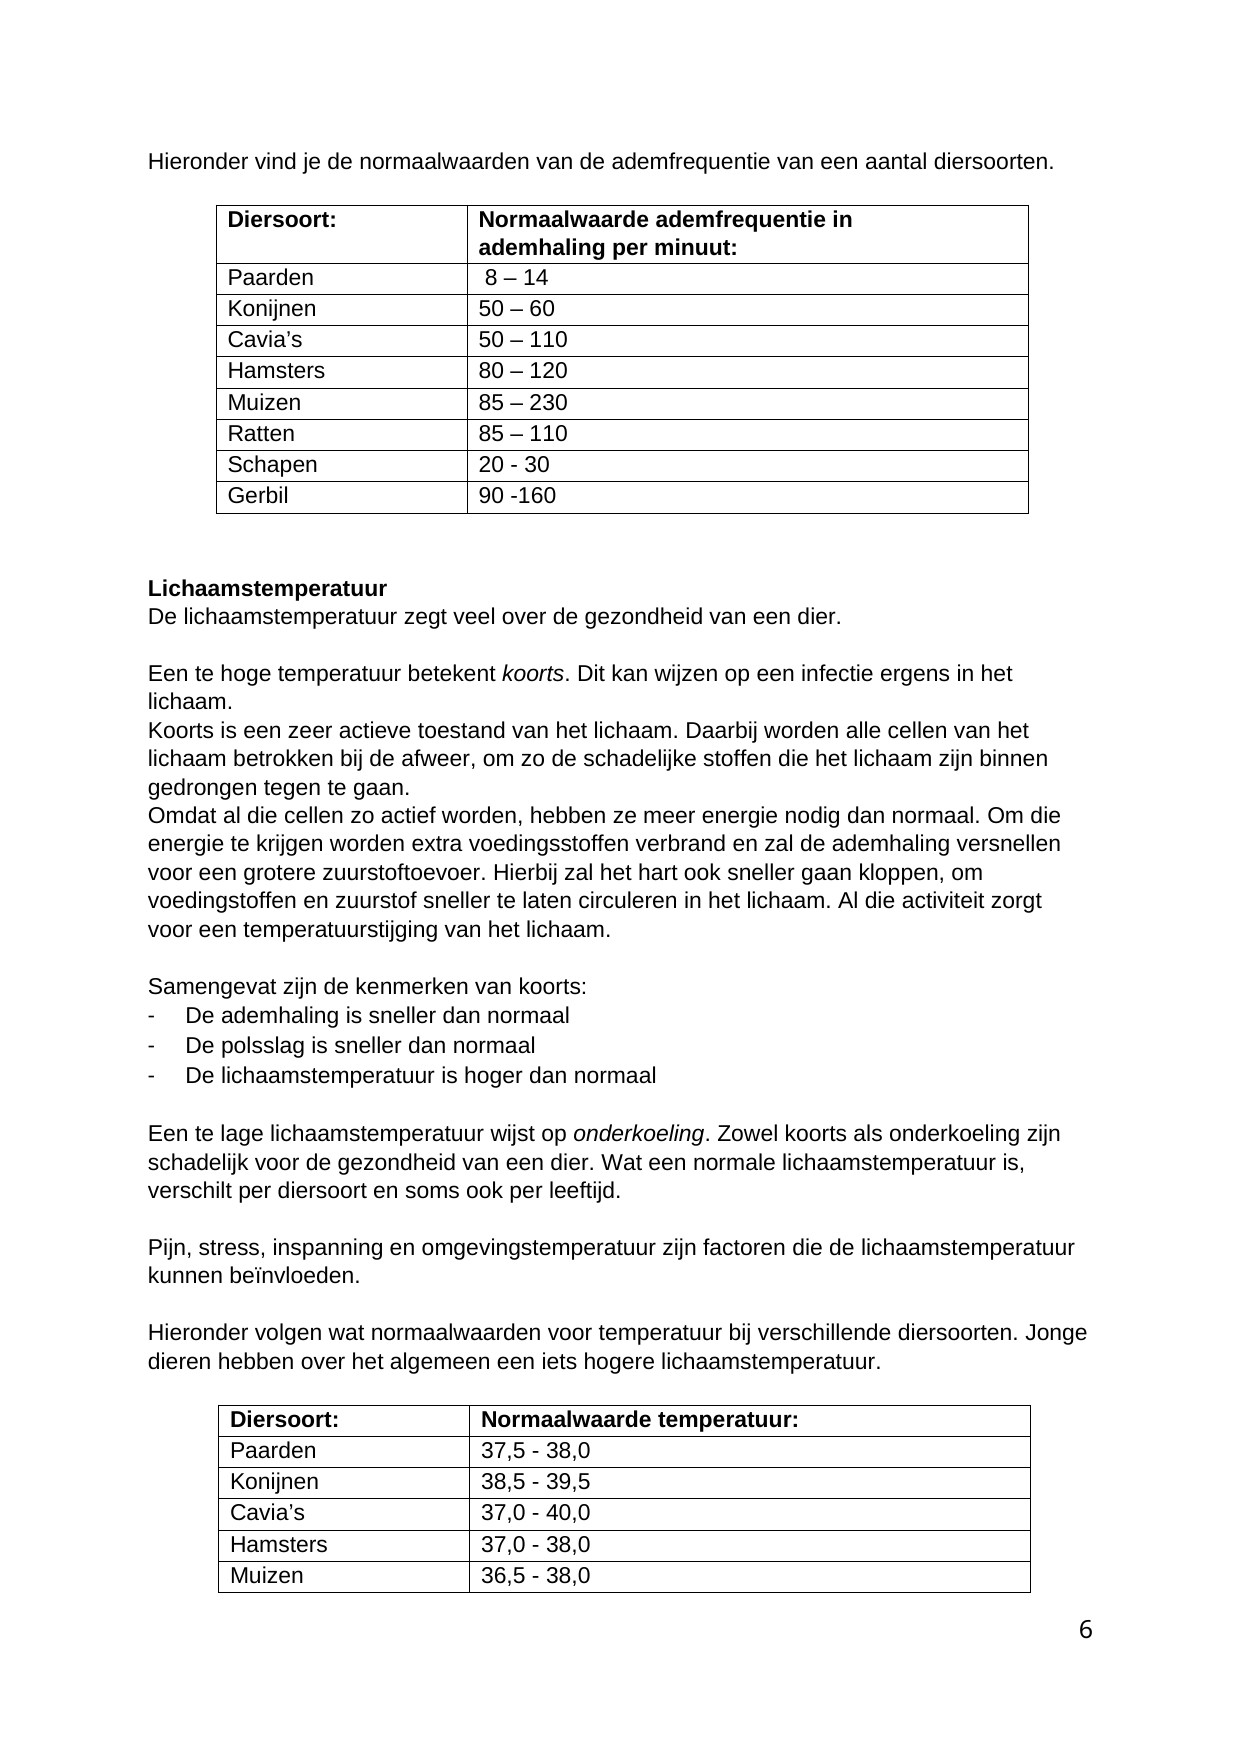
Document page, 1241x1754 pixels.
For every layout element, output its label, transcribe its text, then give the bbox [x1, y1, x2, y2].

table_cell 36,5 - 38,0 [470, 1562, 1030, 1592]
table_cell 50 – 110 [468, 326, 1028, 356]
table_cell 37,0 - 38,0 [470, 1531, 1030, 1561]
text De lichaamstemperatuur zegt veel over de gezondheid van een dier. [148, 603, 1093, 629]
table_cell 8 – 14 [468, 264, 1028, 294]
table_cell 50 – 60 [468, 295, 1028, 325]
table_cell 20 - 30 [468, 451, 1028, 481]
text Samengevat zijn de kenmerken van koorts: [148, 973, 1093, 999]
table_cell Konijnen [217, 295, 467, 325]
table_cell Gerbil [217, 482, 467, 512]
table_cell Muizen [219, 1562, 469, 1592]
table_header Normaalwaarde ademfrequentie in ademhaling per minuut: [468, 206, 1028, 262]
table_cell Paarden [217, 264, 467, 294]
text Hieronder vind je de normaalwaarden van de ademfrequentie van een aantal diersoorten. [148, 148, 1093, 174]
table_header Diersoort: [219, 1406, 469, 1436]
table_cell Schapen [217, 451, 467, 481]
table_cell 37,5 - 38,0 [470, 1437, 1030, 1467]
text Koorts is een zeer actieve toestand van het lichaam. Daarbij worden alle cellen van het lichaam betrokken bij de afweer, om zo de schadelijke stoffen die het lichaam zijn binnen gedrongen tegen te gaan. [148, 717, 1093, 800]
text Een te hoge temperatuur betekent koorts. Dit kan wijzen op een infectie ergens in het lichaam. [148, 631, 1093, 714]
table_cell 38,5 - 39,5 [470, 1468, 1030, 1498]
table_cell 90 -160 [468, 482, 1028, 512]
table_cell Konijnen [219, 1468, 469, 1498]
list De ademhaling is sneller dan normaal [148, 1001, 1093, 1029]
table_cell Hamsters [219, 1531, 469, 1561]
subtitle Lichaamstemperatuur [148, 574, 1093, 601]
text Omdat al die cellen zo actief worden, hebben ze meer energie nodig dan normaal. Om die energie te krijgen worden extra voedingsstoffen verbrand en zal de ademhaling versnellen voor een grotere zuurstoftoevoer. Hierbij zal het hart ook sneller gaan kloppen, om voedingstoffen en zuurstof sneller te laten circuleren in het lichaam. Al die activiteit zorgt voor een temperatuurstijging van het lichaam. [148, 802, 1093, 942]
table_cell 80 – 120 [468, 357, 1028, 387]
list De lichaamstemperatuur is hoger dan normaal [148, 1061, 1093, 1089]
table_cell Hamsters [217, 357, 467, 387]
table_cell 37,0 - 40,0 [470, 1499, 1030, 1529]
table_cell 85 – 230 [468, 389, 1028, 419]
list De polsslag is sneller dan normaal [148, 1031, 1093, 1059]
table_header Normaalwaarde temperatuur: [470, 1406, 1030, 1436]
table_cell Cavia’s [219, 1499, 469, 1529]
text Pijn, stress, inspanning en omgevingstemperatuur zijn factoren die de lichaamstemperatuur kunnen beïnvloeden. [148, 1205, 1093, 1289]
table_cell Paarden [219, 1437, 469, 1467]
table_cell Muizen [217, 389, 467, 419]
text Hieronder volgen wat normaalwaarden voor temperatuur bij verschillende diersoorten. Jonge dieren hebben over het algemeen een iets hogere lichaamstemperatuur. [148, 1291, 1093, 1374]
table_cell 85 – 110 [468, 420, 1028, 450]
text Een te lage lichaamstemperatuur wijst op onderkoeling. Zowel koorts als onderkoeling zijn schadelijk voor de gezondheid van een dier. Wat een normale lichaamstemperatuur is, verschilt per diersoort en soms ook per leeftijd. [148, 1120, 1093, 1203]
table_header Diersoort: [217, 206, 467, 262]
table_cell Ratten [217, 420, 467, 450]
table_cell Cavia’s [217, 326, 467, 356]
